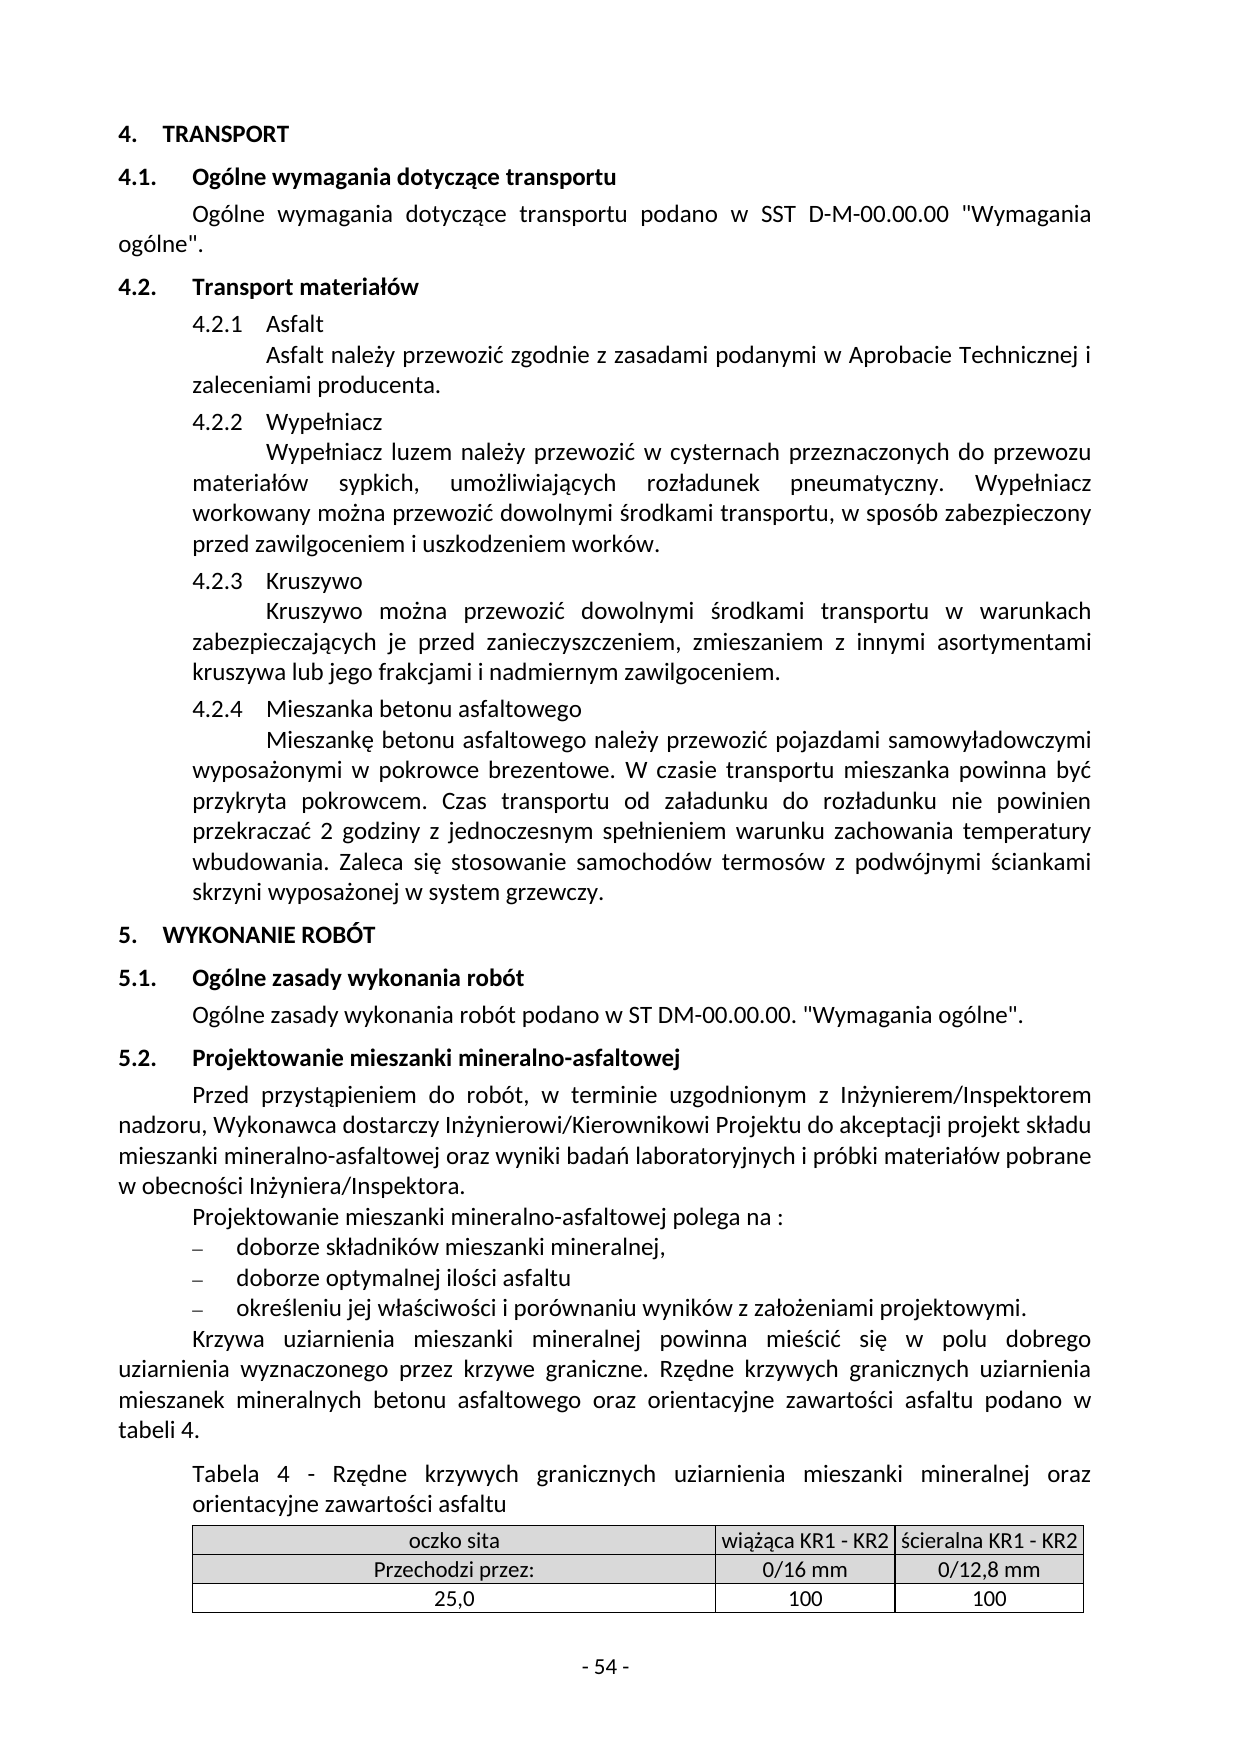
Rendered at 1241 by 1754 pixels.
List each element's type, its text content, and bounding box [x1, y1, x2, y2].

text Wypełniacz luzem należy przewozić w cysternach przeznaczonych do przewozu materiałów sypkich, umożliwiających rozładunek pneumatyczny. Wypełniacz workowany można przewozić dowolnymi środkami transportu, w sposób zabezpieczony przed zawilgoceniem i uszkodzeniem worków. [192, 437, 1092, 559]
text Kruszywo można przewozić dowolnymi środkami transportu w warunkach zabezpieczających je przed zanieczyszczeniem, zmieszaniem z innymi asortymentami kruszywa lub jego frakcjami i nadmiernym zawilgoceniem. [192, 595, 1092, 687]
text Projektowanie mieszanki mineralno-asfaltowej polega na : [118, 1201, 1092, 1232]
subtitle Wypełniacz [192, 406, 1092, 437]
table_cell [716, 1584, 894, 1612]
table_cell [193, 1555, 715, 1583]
text Ogólne zasady wykonania robót podano w ST DM-00.00.00. "Wymagania ogólne". [118, 999, 1092, 1030]
subtitle Transport materiałów [118, 271, 1092, 302]
list doborze optymalnej ilości asfaltu [192, 1262, 1092, 1293]
subtitle Projektowanie mieszanki mineralno-asfaltowej [118, 1042, 1092, 1073]
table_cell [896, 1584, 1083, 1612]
text Tabela 4 - Rzędne krzywych granicznych uziarnienia mieszanki mineralnej oraz orientacyjne zawartości asfaltu [192, 1458, 1092, 1519]
text Krzywa uziarnienia mieszanki mineralnej powinna mieścić się w polu dobrego uziarnienia wyznaczonego przez krzywe graniczne. Rzędne krzywych granicznych uziarnienia mieszanek mineralnych betonu asfaltowego oraz orientacyjne zawartości asfaltu podano w tabeli 4. [118, 1323, 1092, 1445]
subtitle Mieszanka betonu asfaltowego [192, 693, 1092, 724]
list określeniu jej właściwości i porównaniu wyników z założeniami projektowymi. [192, 1293, 1092, 1323]
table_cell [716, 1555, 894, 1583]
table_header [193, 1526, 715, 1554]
text Ogólne wymagania dotyczące transportu podano w SST D-M-00.00.00 "Wymagania ogólne". [118, 198, 1092, 259]
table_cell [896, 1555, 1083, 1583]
subtitle Ogólne wymagania dotyczące transportu [118, 161, 1092, 192]
subtitle TRANSPORT [118, 118, 1092, 149]
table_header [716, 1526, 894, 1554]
text Mieszankę betonu asfaltowego należy przewozić pojazdami samowyładowczymi wyposażonymi w pokrowce brezentowe. W czasie transportu mieszanka powinna być przykryta pokrowcem. Czas transportu od załadunku do rozładunku nie powinien przekraczać 2 godziny z jednoczesnym spełnieniem warunku zachowania temperatury wbudowania. Zaleca się stosowanie samochodów termosów z podwójnymi ściankami skrzyni wyposażonej w system grzewczy. [192, 724, 1092, 907]
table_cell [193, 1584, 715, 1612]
text Przed przystąpieniem do robót, w terminie uzgodnionym z Inżynierem/Inspektorem nadzoru, Wykonawca dostarczy Inżynierowi/Kierownikowi Projektu do akceptacji projekt składu mieszanki mineralno-asfaltowej oraz wyniki badań laboratoryjnych i próbki materiałów pobrane w obecności Inżyniera/Inspektora. [118, 1079, 1092, 1201]
subtitle WYKONANIE ROBÓT [118, 919, 1092, 950]
list doborze składników mieszanki mineralnej, [192, 1232, 1092, 1262]
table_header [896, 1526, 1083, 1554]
text Asfalt należy przewozić zgodnie z zasadami podanymi w Aprobacie Technicznej i zaleceniami producenta. [192, 339, 1092, 400]
subtitle Ogólne zasady wykonania robót [118, 962, 1092, 993]
subtitle Kruszywo [192, 565, 1092, 595]
subtitle Asfalt [192, 308, 1092, 339]
